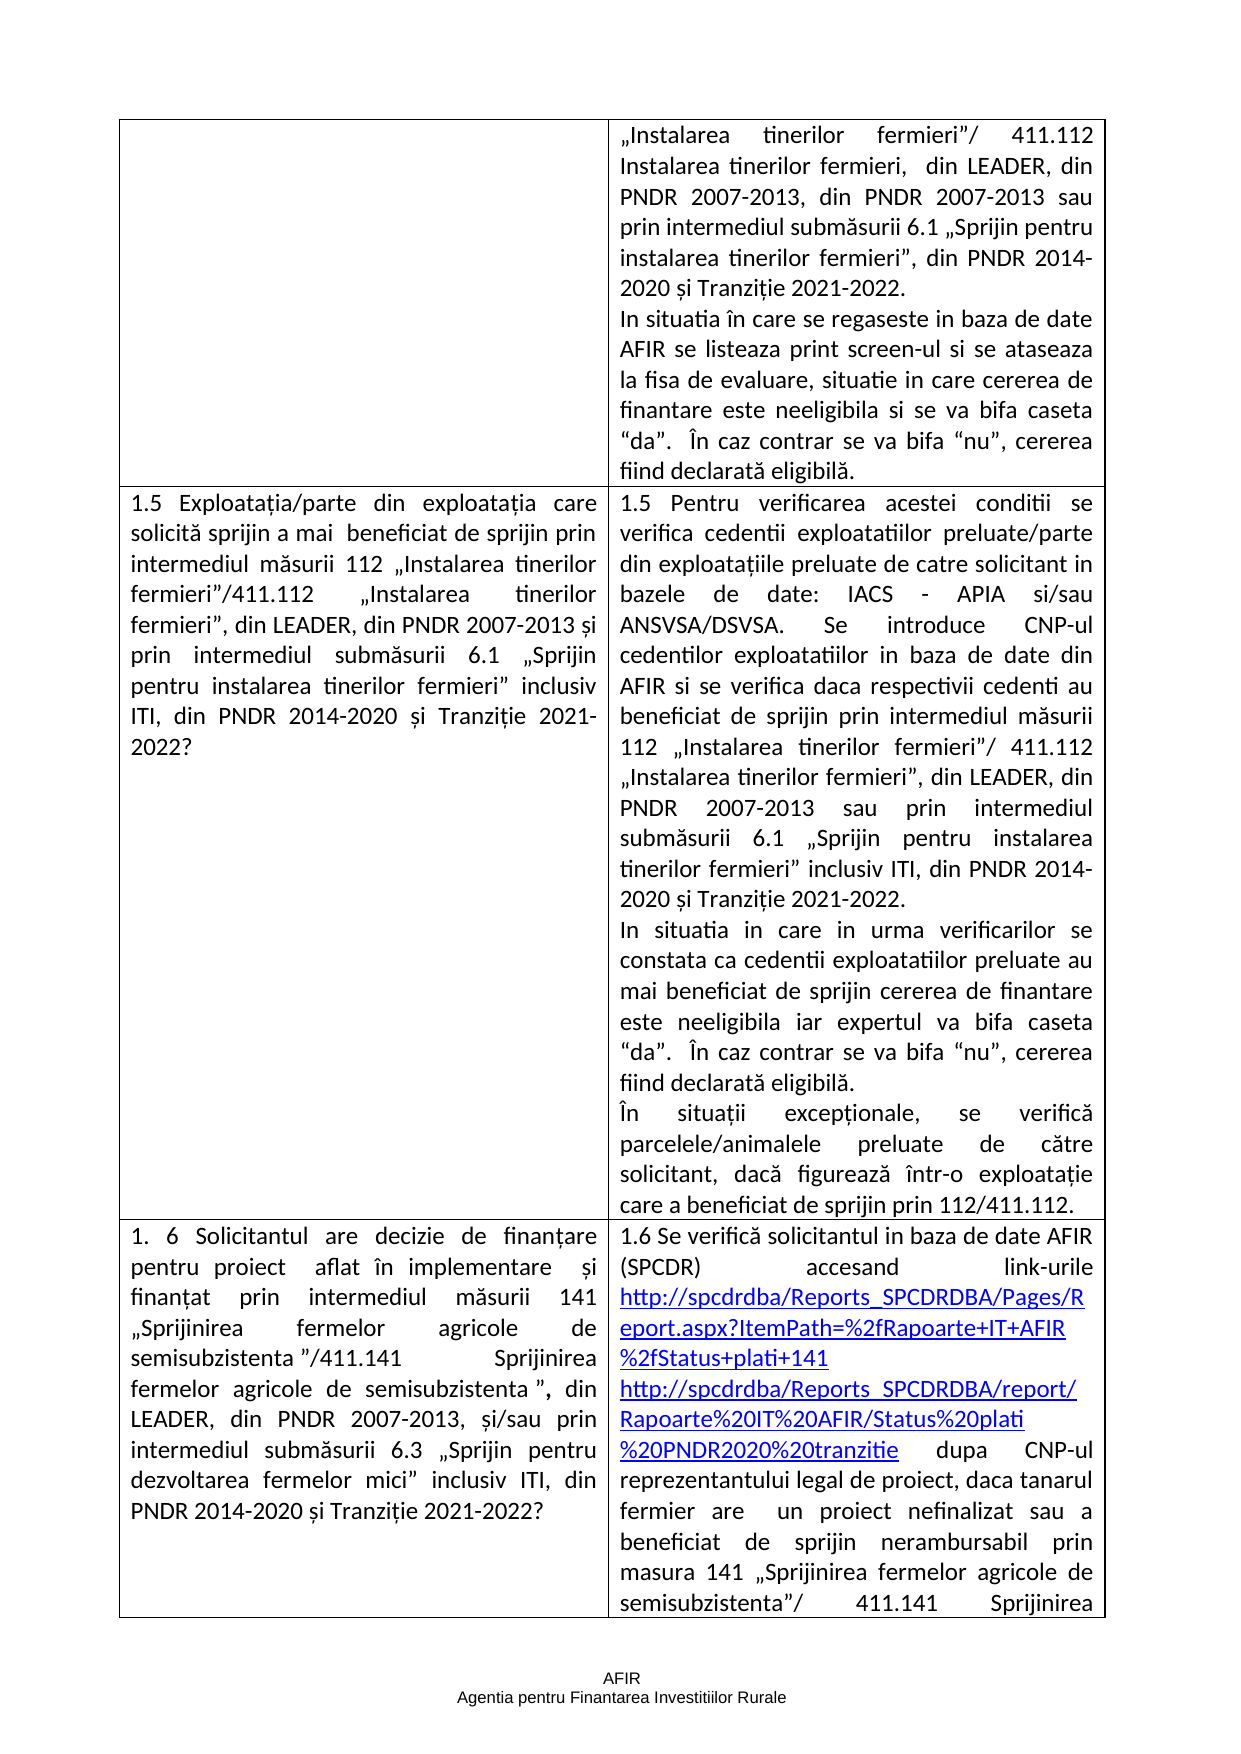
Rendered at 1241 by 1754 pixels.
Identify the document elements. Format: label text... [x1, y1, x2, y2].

table_cell 1.5 Pentru verificarea acestei conditii se verifica cedentii exploatatiilor preluate/parte din exploatațiile preluate de catre solicitant in bazele de date: IACS - APIA si/sau ANSVSA/DSVSA. Se introduce CNP-ul cedentilor exploatatiilor in baza de date din AFIR si se verifica daca respectivii cedenti au beneficiat de sprijin prin intermediul măsurii 112 „Instalarea tinerilor fermieri”/ 411.112 „Instalarea tinerilor fermieri”, din LEADER, din PNDR 2007-2013 sau prin intermediul submăsurii 6.1 „Sprijin pentru instalarea tinerilor fermieri” inclusiv ITI, din PNDR 2014-2020 și Tranziție 2021-2022. In situatia in care in urma verificarilor se constata ca cedentii exploatatiilor preluate au mai beneficiat de sprijin cererea de finantare este neeligibila iar expertul va bifa caseta “da”. În caz contrar se va bifa “nu”, cererea fiind declarată eligibilă. În situaţii excepţionale, se verifică parcelele/animalele preluate de către solicitant, dacă figurează într-o exploataţie care a beneficiat de sprijin prin 112/411.112. [609, 487, 1104, 1219]
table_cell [120, 1220, 608, 1617]
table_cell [609, 1220, 1104, 1617]
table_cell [609, 120, 1104, 486]
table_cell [120, 120, 608, 486]
table_cell 1.5 Exploataţia/parte din exploatația care solicită sprijin a mai beneficiat de sprijin prin intermediul măsurii 112 „Instalarea tinerilor fermieri”/411.112 „Instalarea tinerilor fermieri”, din LEADER, din PNDR 2007-2013 şi prin intermediul submăsurii 6.1 „Sprijin pentru instalarea tinerilor fermieri” inclusiv ITI, din PNDR 2014-2020 și Tranziție 2021-2022? [120, 487, 608, 1219]
